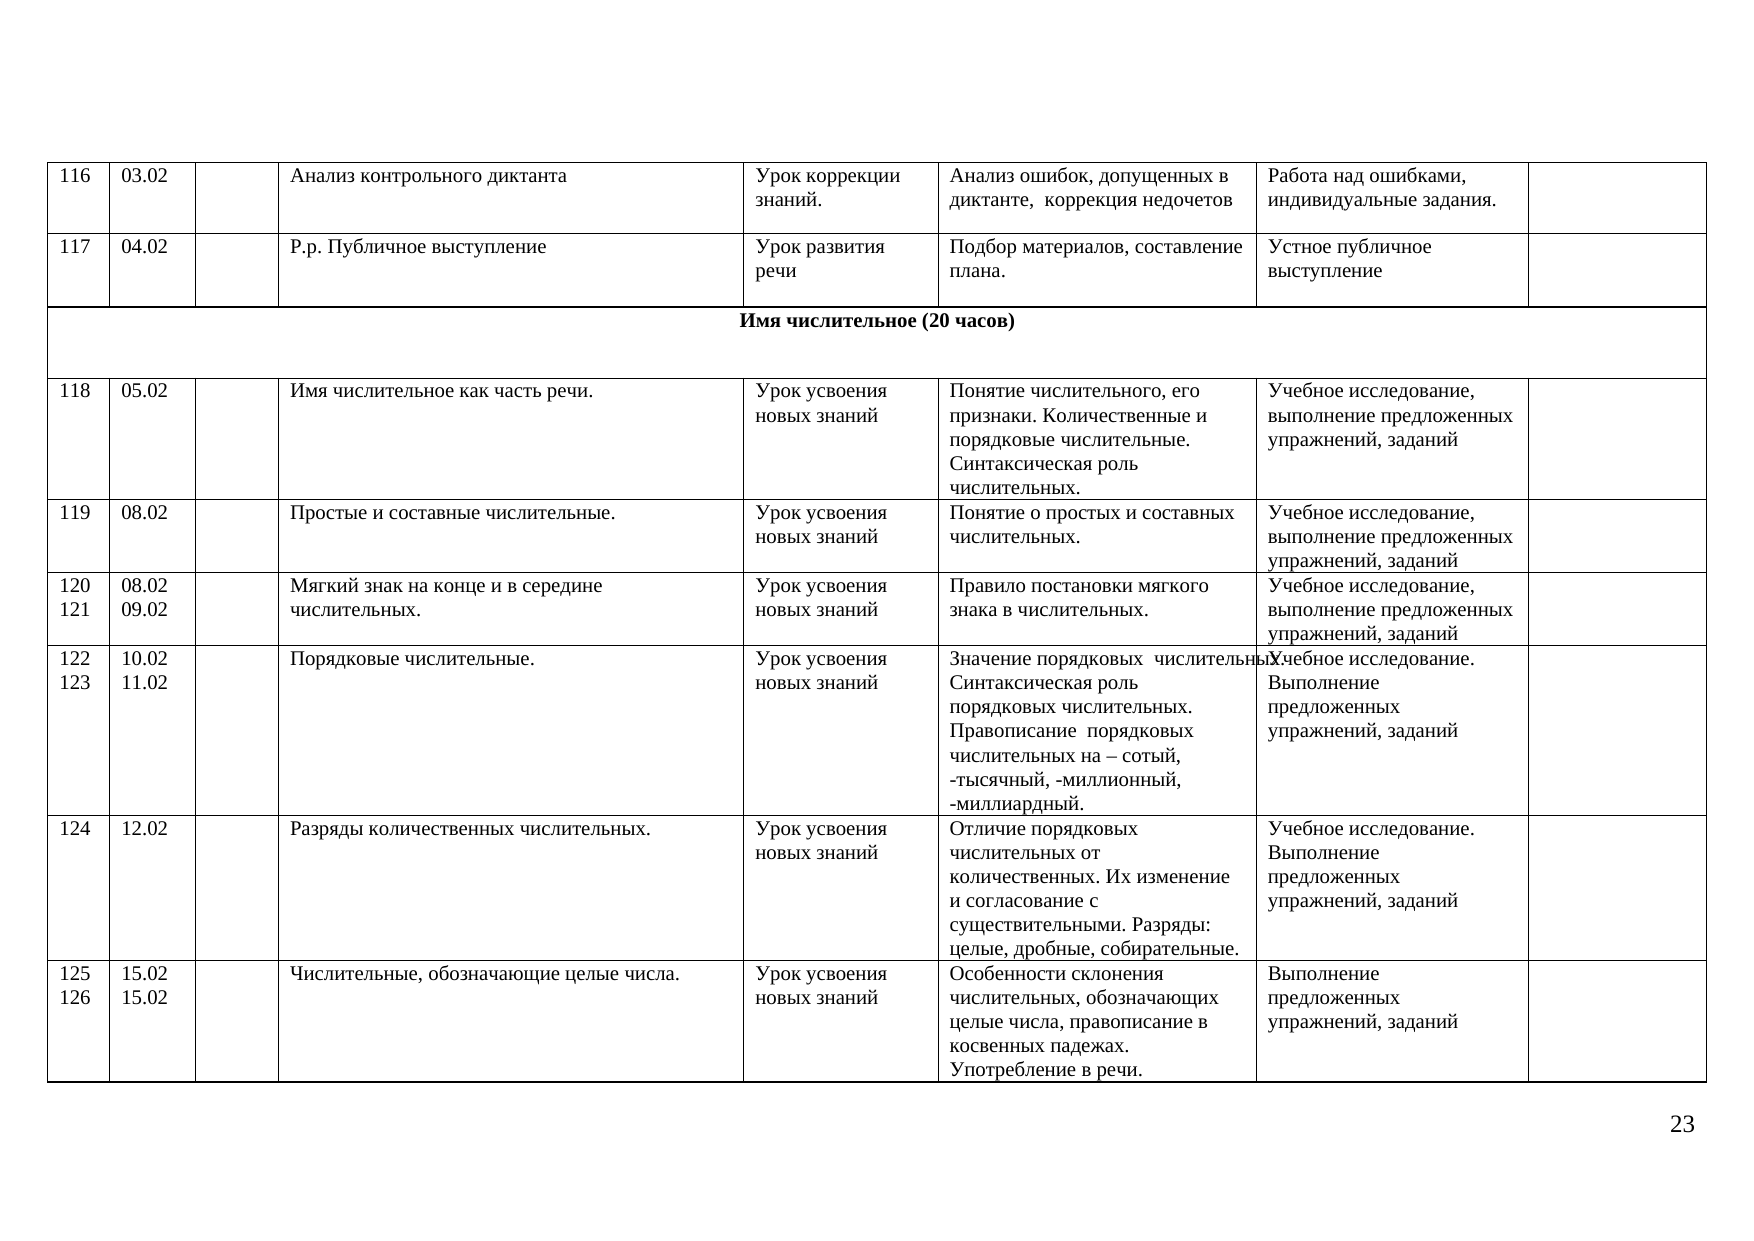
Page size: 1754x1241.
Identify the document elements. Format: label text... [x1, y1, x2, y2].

table_cell 05.02 [110, 379, 195, 499]
table_cell Правило постановки мягкого знака в числительных. [939, 573, 1256, 645]
table_cell Разряды количественных числительных. [279, 816, 743, 960]
table_cell Имя числительное как часть речи. [279, 379, 743, 499]
table_cell 04.02 [110, 234, 195, 306]
table_cell Урок развития речи [744, 234, 938, 306]
table_cell [196, 379, 278, 499]
table_cell Учебное исследование, выполнение предложенных упражнений, заданий [1257, 500, 1528, 572]
table_cell [196, 646, 278, 815]
table_cell [1529, 646, 1706, 815]
table_cell Значение порядковых числительных. Синтаксическая роль порядковых числительных. Правописание порядковых числительных на – сотый, -тысячный, -миллионный, -миллиардный. [939, 646, 1256, 815]
table_cell [196, 573, 278, 645]
table_cell Урок усвоения новых знаний [744, 816, 938, 960]
table_cell 118 [48, 379, 109, 499]
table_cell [1257, 961, 1528, 1081]
table_cell [1529, 961, 1706, 1081]
table_cell Урок усвоения новых знаний [744, 573, 938, 645]
table_cell Урок усвоения новых знаний [744, 500, 938, 572]
table_cell [196, 163, 278, 233]
table_cell 119 [48, 500, 109, 572]
table_cell Отличие порядковых числительных от количественных. Их изменение и согласование с существительными. Разряды: целые, дробные, собирательные. [939, 816, 1256, 960]
table_cell [196, 961, 278, 1081]
table_cell [196, 500, 278, 572]
table_cell 10.02 11.02 [110, 646, 195, 815]
table_cell Р.р. Публичное выступление [279, 234, 743, 306]
table_cell [1529, 500, 1706, 572]
table_cell Работа над ошибками, индивидуальные задания. [1257, 163, 1528, 233]
table_cell 08.02 09.02 [110, 573, 195, 645]
table_cell [196, 816, 278, 960]
table_cell [1529, 573, 1706, 645]
table_cell Числительные, обозначающие целые числа. [279, 961, 743, 1081]
table_cell 122 123 [48, 646, 109, 815]
table_cell 08.02 [110, 500, 195, 572]
table_cell Понятие числительного, его признаки. Количественные и порядковые числительные. Синтаксическая роль числительных. [939, 379, 1256, 499]
table_cell [1529, 816, 1706, 960]
table_cell Имя числительное (20 часов) [48, 308, 1706, 377]
table_cell [196, 234, 278, 306]
table_cell Урок усвоения новых знаний [744, 961, 938, 1081]
table_cell Порядковые числительные. [279, 646, 743, 815]
table_cell [1529, 379, 1706, 499]
table_cell Понятие о простых и составных числительных. [939, 500, 1256, 572]
table_cell Мягкий знак на конце и в середине числительных. [279, 573, 743, 645]
table_cell 15.02 15.02 [110, 961, 195, 1081]
table_cell Урок усвоения новых знаний [744, 379, 938, 499]
table_cell [1529, 234, 1706, 306]
table_cell 03.02 [110, 163, 195, 233]
table_cell Учебное исследование. Выполнение предложенных упражнений, заданий [1257, 646, 1528, 815]
table_cell 116 [48, 163, 109, 233]
table_cell [1529, 163, 1706, 233]
table_cell Особенности склонения числительных, обозначающих целые числа, правописание в косвенных падежах. Употребление в речи. [939, 961, 1256, 1081]
table_cell Урок коррекции знаний. [744, 163, 938, 233]
table_cell Учебное исследование, выполнение предложенных упражнений, заданий [1257, 379, 1528, 499]
table_cell Анализ ошибок, допущенных в диктанте, коррекция недочетов [939, 163, 1256, 233]
table_cell 124 [48, 816, 109, 960]
table_cell Учебное исследование. Выполнение предложенных упражнений, заданий [1257, 816, 1528, 960]
table_cell 117 [48, 234, 109, 306]
table_cell Урок усвоения новых знаний [744, 646, 938, 815]
table_cell 120 121 [48, 573, 109, 645]
table_cell Устное публичное выступление [1257, 234, 1528, 306]
table_cell 12.02 [110, 816, 195, 960]
table_cell Учебное исследование, выполнение предложенных упражнений, заданий [1257, 573, 1528, 645]
table_cell Анализ контрольного диктанта [279, 163, 743, 233]
table_cell Простые и составные числительные. [279, 500, 743, 572]
table_cell Подбор материалов, составление плана. [939, 234, 1256, 306]
table_cell 125 126 [48, 961, 109, 1081]
